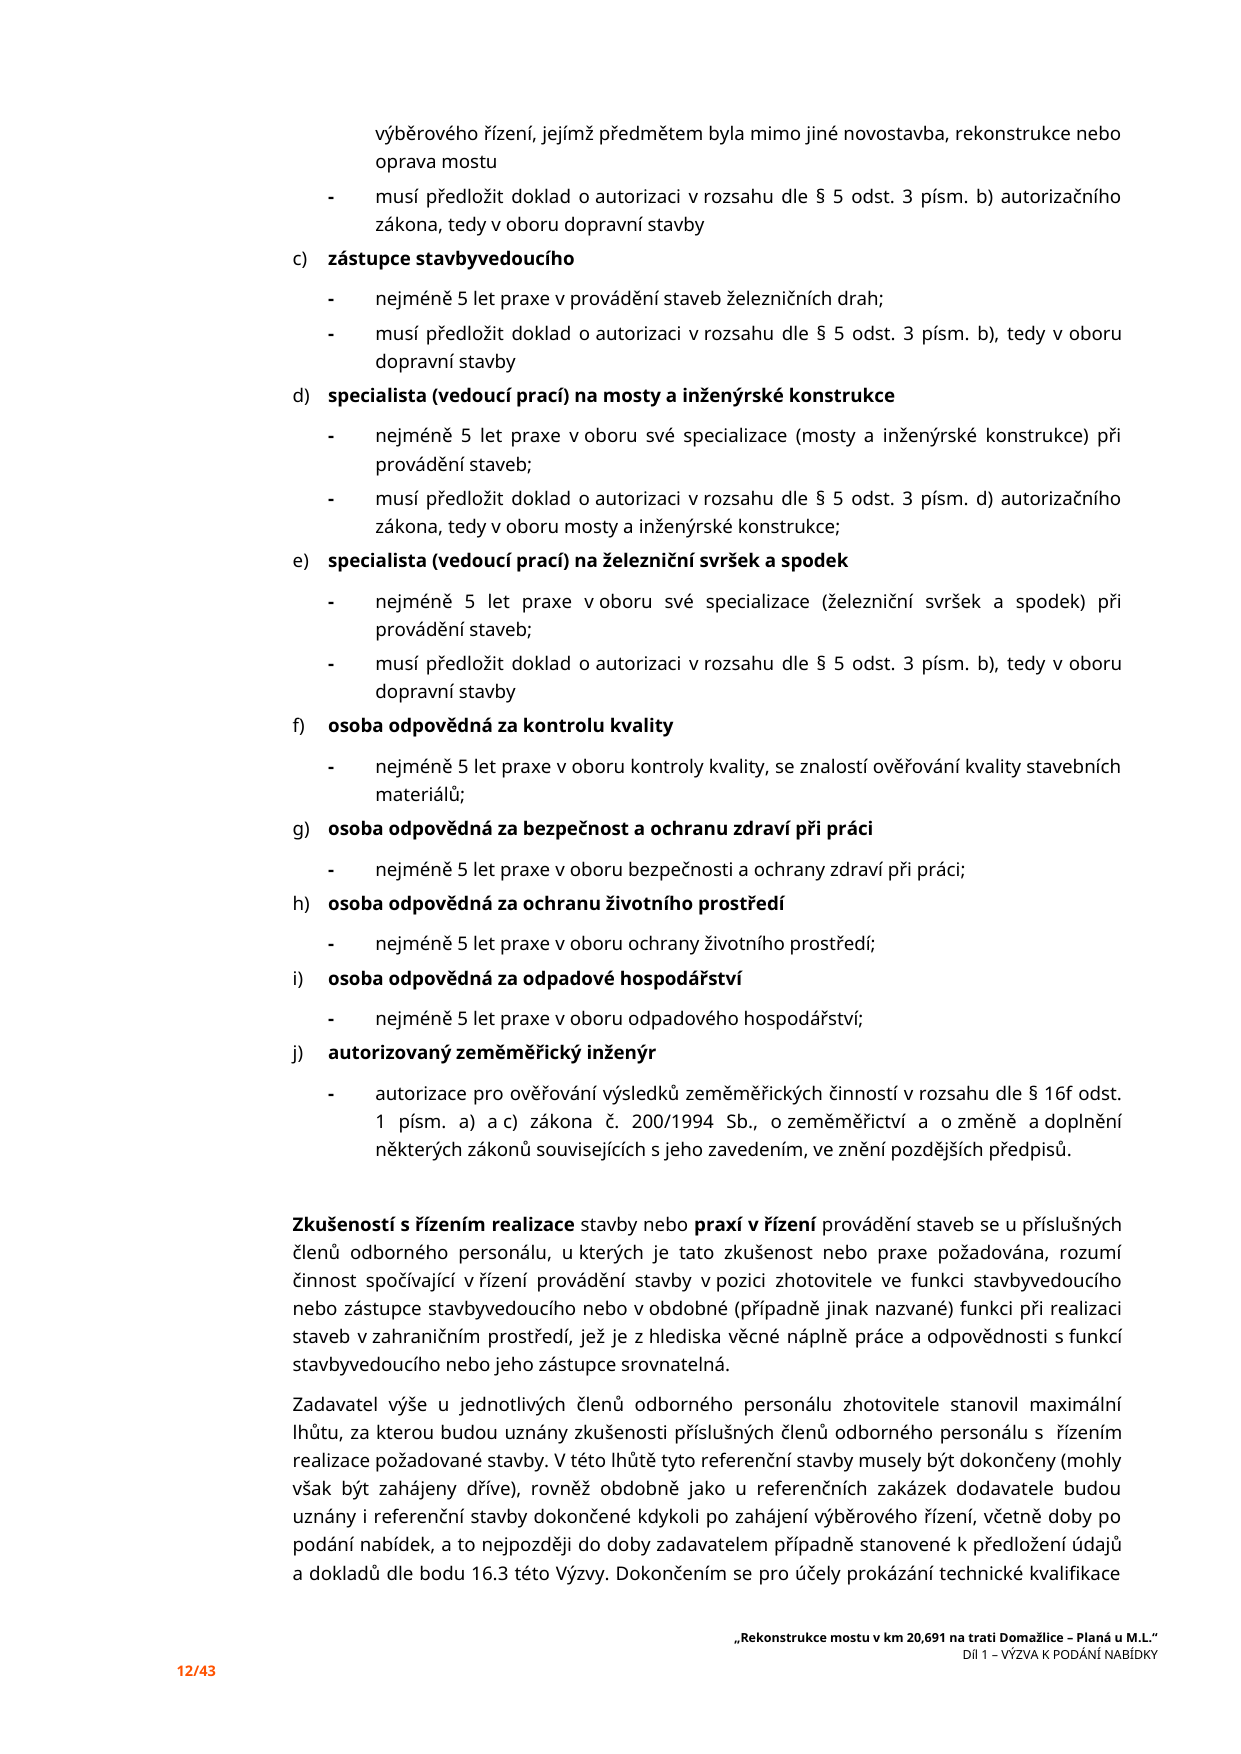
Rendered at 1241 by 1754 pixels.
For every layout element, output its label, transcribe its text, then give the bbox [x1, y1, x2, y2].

text musí předložit doklad o autorizaci v rozsahu dle § 5 odst. 3 písm. b), tedy v oboru dopravní stavby [328, 320, 1122, 373]
text nejméně 5 let praxe v oboru bezpečnosti a ochrany zdraví při práci; [328, 856, 1122, 881]
text nejméně 5 let praxe v oboru ochrany životního prostředí; [328, 931, 1122, 956]
text musí předložit doklad o autorizaci v rozsahu dle § 5 odst. 3 písm. b), tedy v oboru dopravní stavby [328, 650, 1122, 704]
text osoba odpovědná za bezpečnost a ochranu zdraví při práci [292, 815, 1122, 841]
text autorizace pro ověřování výsledků zeměměřických činností v rozsahu dle § 16f odst. 1 písm. a) a c) zákona č. 200/1994 Sb., o zeměměřictví a o změně a doplnění některých zákonů souvisejících s jeho zavedením, ve znění pozdějších předpisů. [328, 1080, 1122, 1162]
text specialista (vedoucí prací) na mosty a inženýrské konstrukce [292, 382, 1122, 408]
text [328, 121, 1122, 174]
text nejméně 5 let praxe v oboru odpadového hospodářství; [328, 1005, 1122, 1031]
text musí předložit doklad o autorizaci v rozsahu dle § 5 odst. 3 písm. d) autorizačního zákona, tedy v oboru mosty a inženýrské konstrukce; [328, 485, 1122, 539]
text musí předložit doklad o autorizaci v rozsahu dle § 5 odst. 3 písm. b) autorizačního zákona, tedy v oboru dopravní stavby [328, 183, 1122, 236]
list osoba odpovědná za kontrolu kvality [292, 712, 1122, 738]
text nejméně 5 let praxe v oboru své specializace (mosty a inženýrské konstrukce) při provádění staveb; [328, 423, 1122, 476]
text nejméně 5 let praxe v oboru své specializace (železniční svršek a spodek) při provádění staveb; [328, 588, 1122, 641]
text nejméně 5 let praxe v provádění staveb železničních drah; [328, 286, 1122, 311]
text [292, 1392, 1122, 1585]
text autorizovaný zeměměřický inženýr [292, 1040, 1122, 1065]
list specialista (vedoucí prací) na železniční svršek a spodek [292, 547, 1122, 573]
text osoba odpovědná za ochranu životního prostředí [292, 890, 1122, 916]
text osoba odpovědná za odpadové hospodářství [292, 965, 1122, 990]
text zástupce stavbyvedoucího [292, 245, 1122, 271]
text nejméně 5 let praxe v oboru kontroly kvality, se znalostí ověřování kvality stavebních materiálů; [328, 753, 1122, 807]
text Zkušeností s řízením realizace stavby nebo praxí v řízení provádění staveb se u příslušných členů odborného personálu, u kterých je tato zkušenost nebo praxe požadována, rozumí činnost spočívající v řízení provádění stavby v pozici zhotovitele ve funkci stavbyvedoucího nebo zástupce stavbyvedoucího nebo v obdobné (případně jinak nazvané) funkci při realizaci staveb v zahraničním prostředí, jež je z hlediska věcné náplně práce a odpovědnosti s funkcí stavbyvedoucího nebo jeho zástupce srovnatelná. [292, 1211, 1122, 1377]
